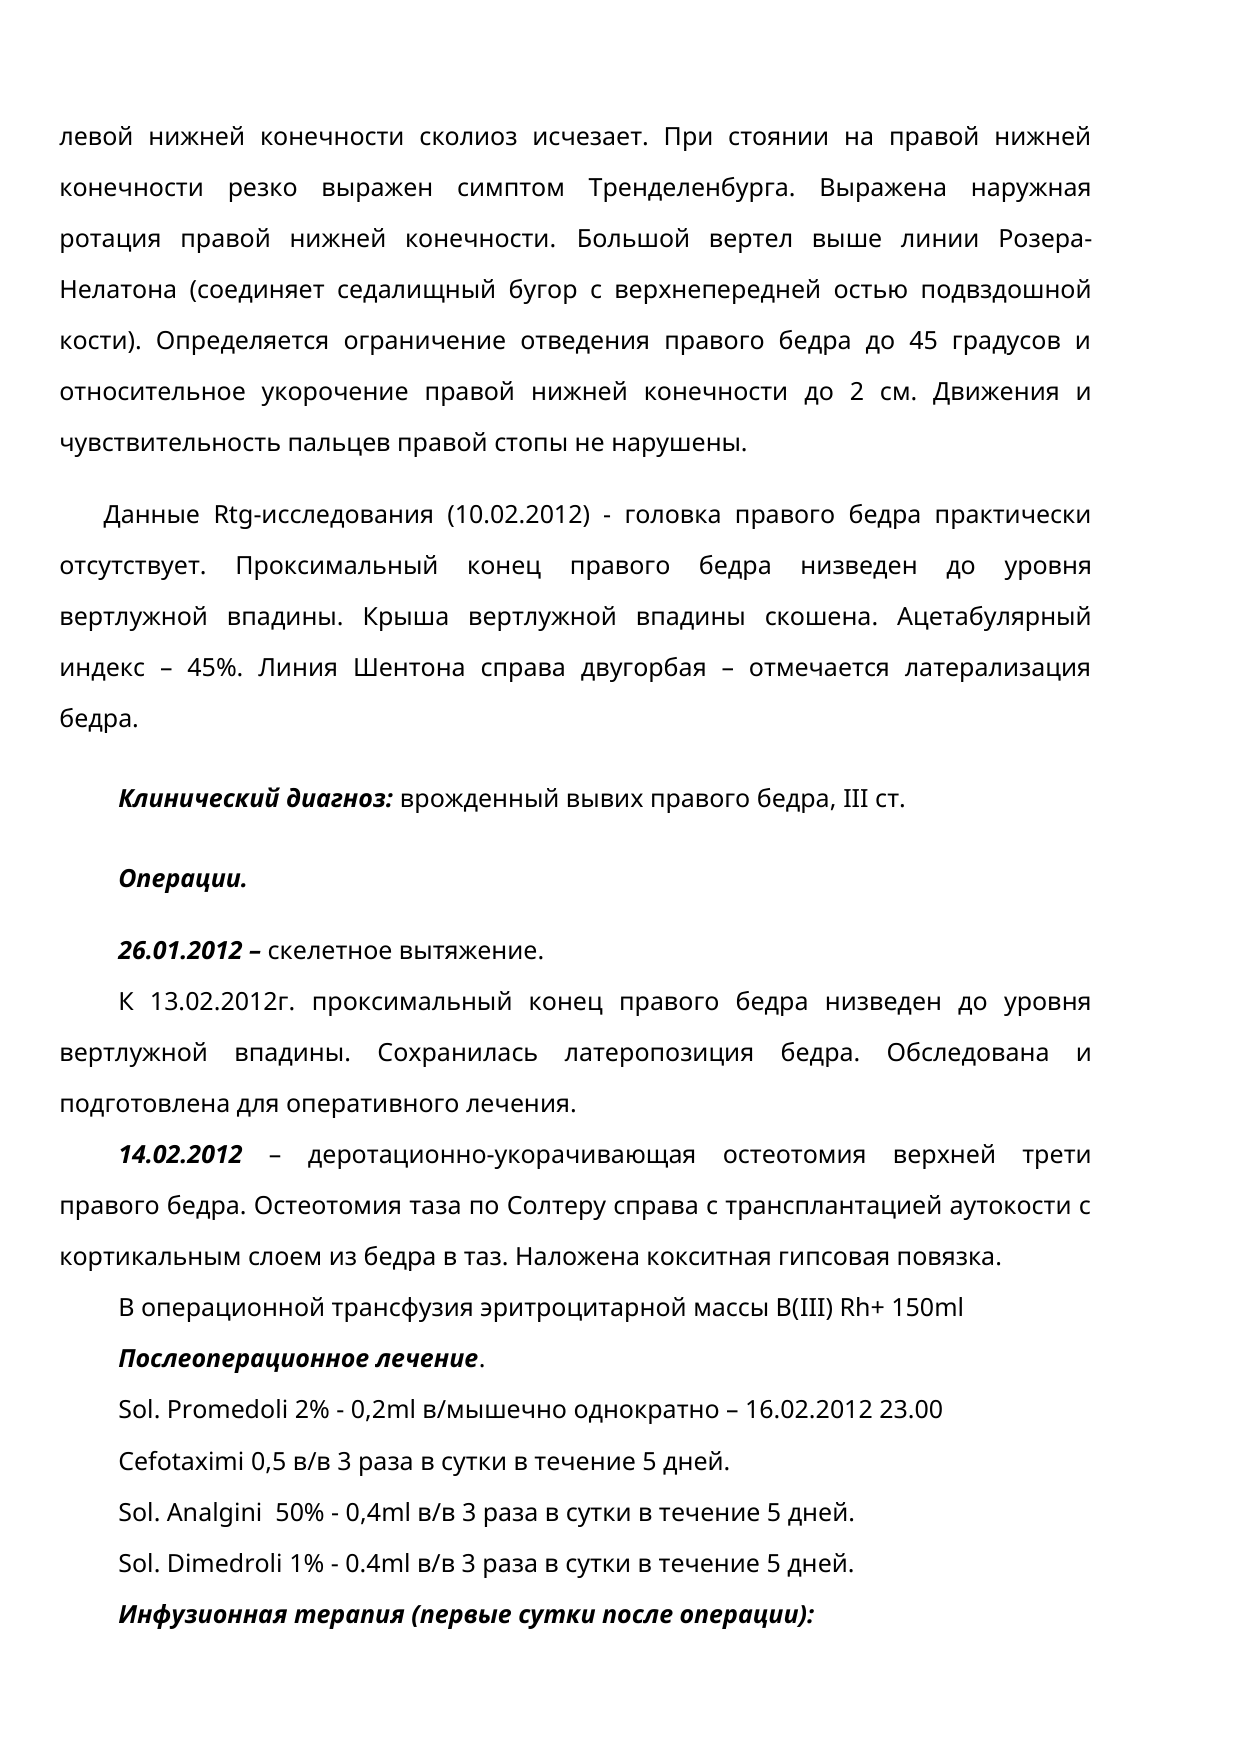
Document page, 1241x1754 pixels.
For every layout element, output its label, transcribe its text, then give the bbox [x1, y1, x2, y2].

text К 13.02.2012г. проксимальный конец правого бедра низведен до уровня вертлужной впадины. Сохранилась латеропозиция бедра. Обследована и подготовлена для оперативного лечения. [59, 984, 1093, 1120]
text Инфузионная терапия (первые сутки после операции): [59, 1596, 1093, 1630]
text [59, 118, 1093, 271]
text Sol. Dimedroli 1% - 0.4ml в/в 3 раза в сутки в течение 5 дней. [59, 1545, 1093, 1579]
text Данные Rtg-исследования (10.02.2012) - головка правого бедра практически отсутствует. Проксимальный конец правого бедра низведен до уровня вертлужной впадины. Крыша вертлужной впадины скошена. Ацетабулярный индекс – 45%. Линия Шентона справа двугорбая – отмечается латерализация бедра. [59, 496, 1093, 734]
text Sol. Analgini 50% - 0,4ml в/в 3 раза в сутки в течение 5 дней. [59, 1494, 1093, 1528]
text Клинический диагноз: врожденный вывих правого бедра, III ст. [59, 781, 1093, 815]
text 26.01.2012 – скелетное вытяжение. [59, 933, 1093, 967]
text Операции. [59, 861, 1034, 895]
text Sol. Promedoli 2% - 0,2ml в/мышечно однократно – 16.02.2012 23.00 [59, 1392, 1093, 1426]
text Cefotaximi 0,5 в/в 3 раза в сутки в течение 5 дней. [59, 1443, 1093, 1477]
text В операционной трансфузия эритроцитарной массы В(III) Rh+ 150ml [59, 1290, 1093, 1324]
text 14.02.2012 – деротационно-укорачивающая остеотомия верхней трети правого бедра. Остеотомия таза по Солтеру справа с трансплантацией аутокости с кортикальным слоем из бедра в таз. Наложена кокситная гипсовая повязка. [59, 1137, 1093, 1273]
text Послеоперационное лечение. [59, 1341, 1093, 1375]
